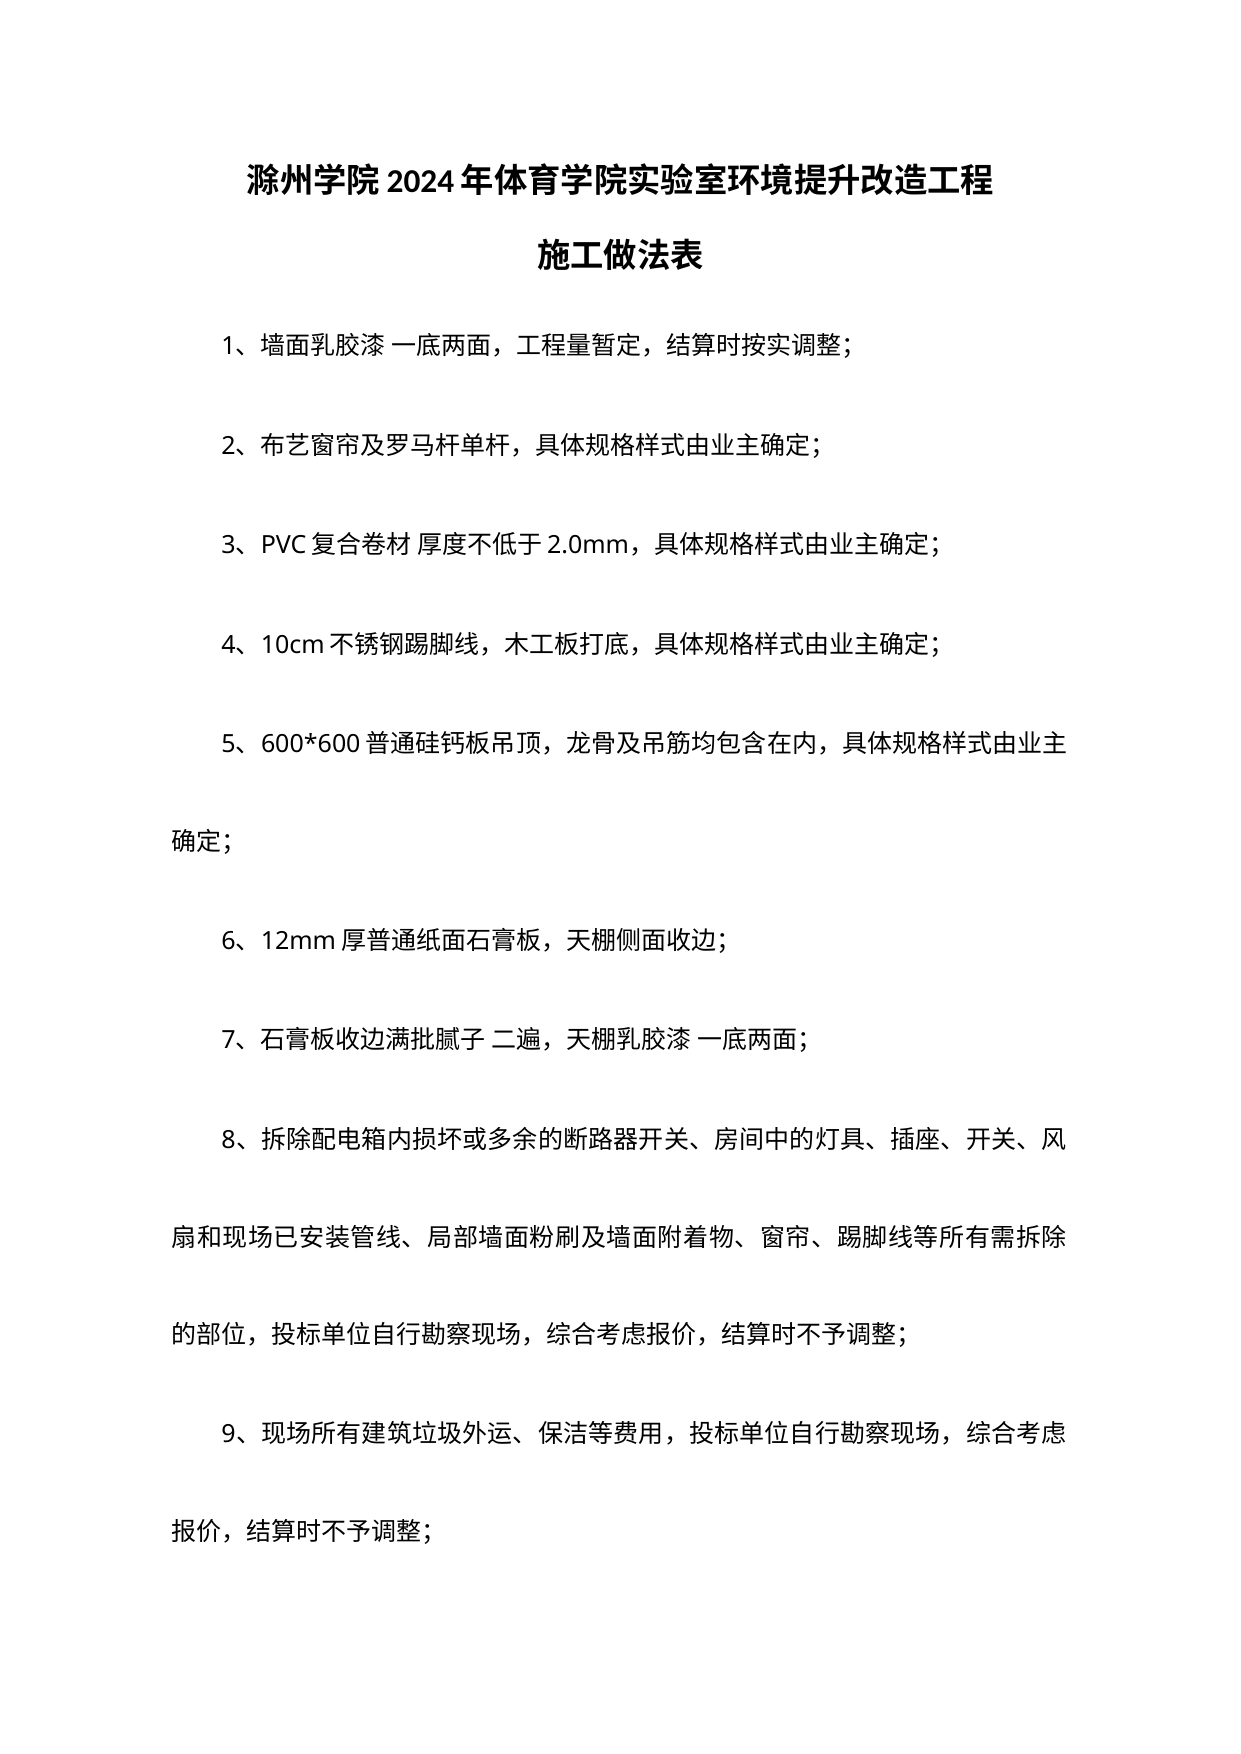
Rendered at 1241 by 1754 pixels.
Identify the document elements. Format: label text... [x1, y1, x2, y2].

list 3、PVC复合卷材 厚度不低于2.0mm，具体规格样式由业主确定； [171, 510, 1069, 575]
list 6、12mm厚普通纸面石膏板，天棚侧面收边； [171, 906, 1069, 971]
text 施工做法表 [171, 220, 1069, 285]
list 7、石膏板收边满批腻子 二遍，天棚乳胶漆 一底两面； [171, 1006, 1069, 1071]
list 1、墙面乳胶漆 一底两面，工程量暂定，结算时按实调整； [171, 311, 1069, 376]
text 滁州学院2024年体育学院实验室环境提升改造工程 [171, 146, 1069, 211]
list 8、拆除配电箱内损坏或多余的断路器开关、房间中的灯具、插座、开关、风扇和现场已安装管线、局部墙面粉刷及墙面附着物、窗帘、踢脚线等所有需拆除的部位，投标单位自行勘察现场，综合考虑报价，结算时不予调整； [171, 1105, 1069, 1365]
list 2、布艺窗帘及罗马杆单杆，具体规格样式由业主确定； [171, 411, 1069, 476]
list 4、10cm不锈钢踢脚线，木工板打底，具体规格样式由业主确定； [171, 610, 1069, 675]
list 9、现场所有建筑垃圾外运、保洁等费用，投标单位自行勘察现场，综合考虑报价，结算时不予调整； [171, 1399, 1069, 1562]
list 5、600*600普通硅钙板吊顶，龙骨及吊筋均包含在内，具体规格样式由业主确定； [171, 709, 1069, 872]
